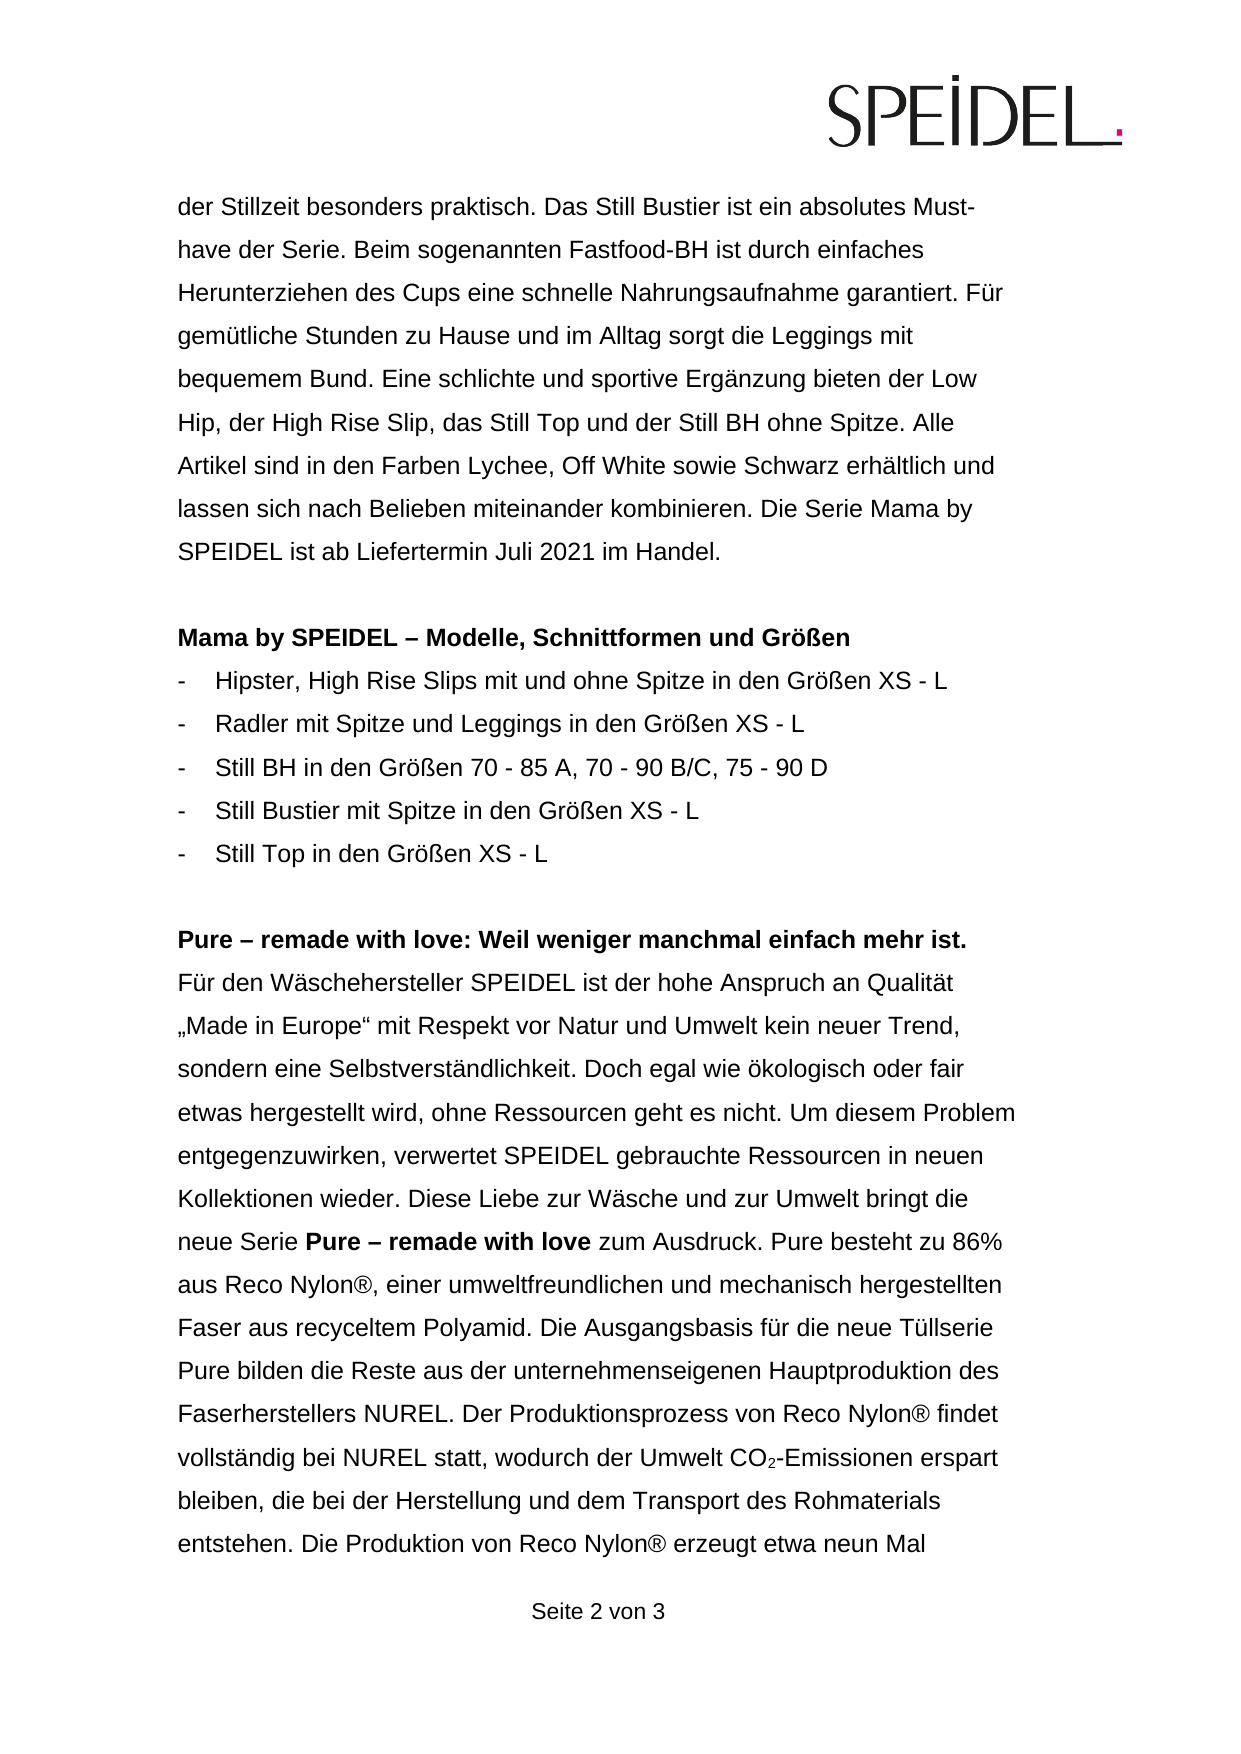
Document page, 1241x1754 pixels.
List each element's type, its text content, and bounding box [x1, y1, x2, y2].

list Radler mit Spitze und Leggings in den Größen XS - L [177, 709, 1019, 738]
list Still Top in den Größen XS - L [177, 839, 1019, 868]
list Still BH in den Größen 70 - 85 A, 70 - 90 B/C, 75 - 90 D [177, 753, 1019, 781]
list Still Bustier mit Spitze in den Größen XS - L [177, 796, 1019, 824]
text Pure – remade with love: Weil weniger manchmal einfach mehr ist. [177, 925, 1019, 954]
list Hipster, High Rise Slips mit und ohne Spitze in den Größen XS - L [177, 666, 1019, 695]
text Mama by SPEIDEL – Modelle, Schnittformen und Größen [177, 623, 1019, 652]
picture [828, 75, 1123, 147]
